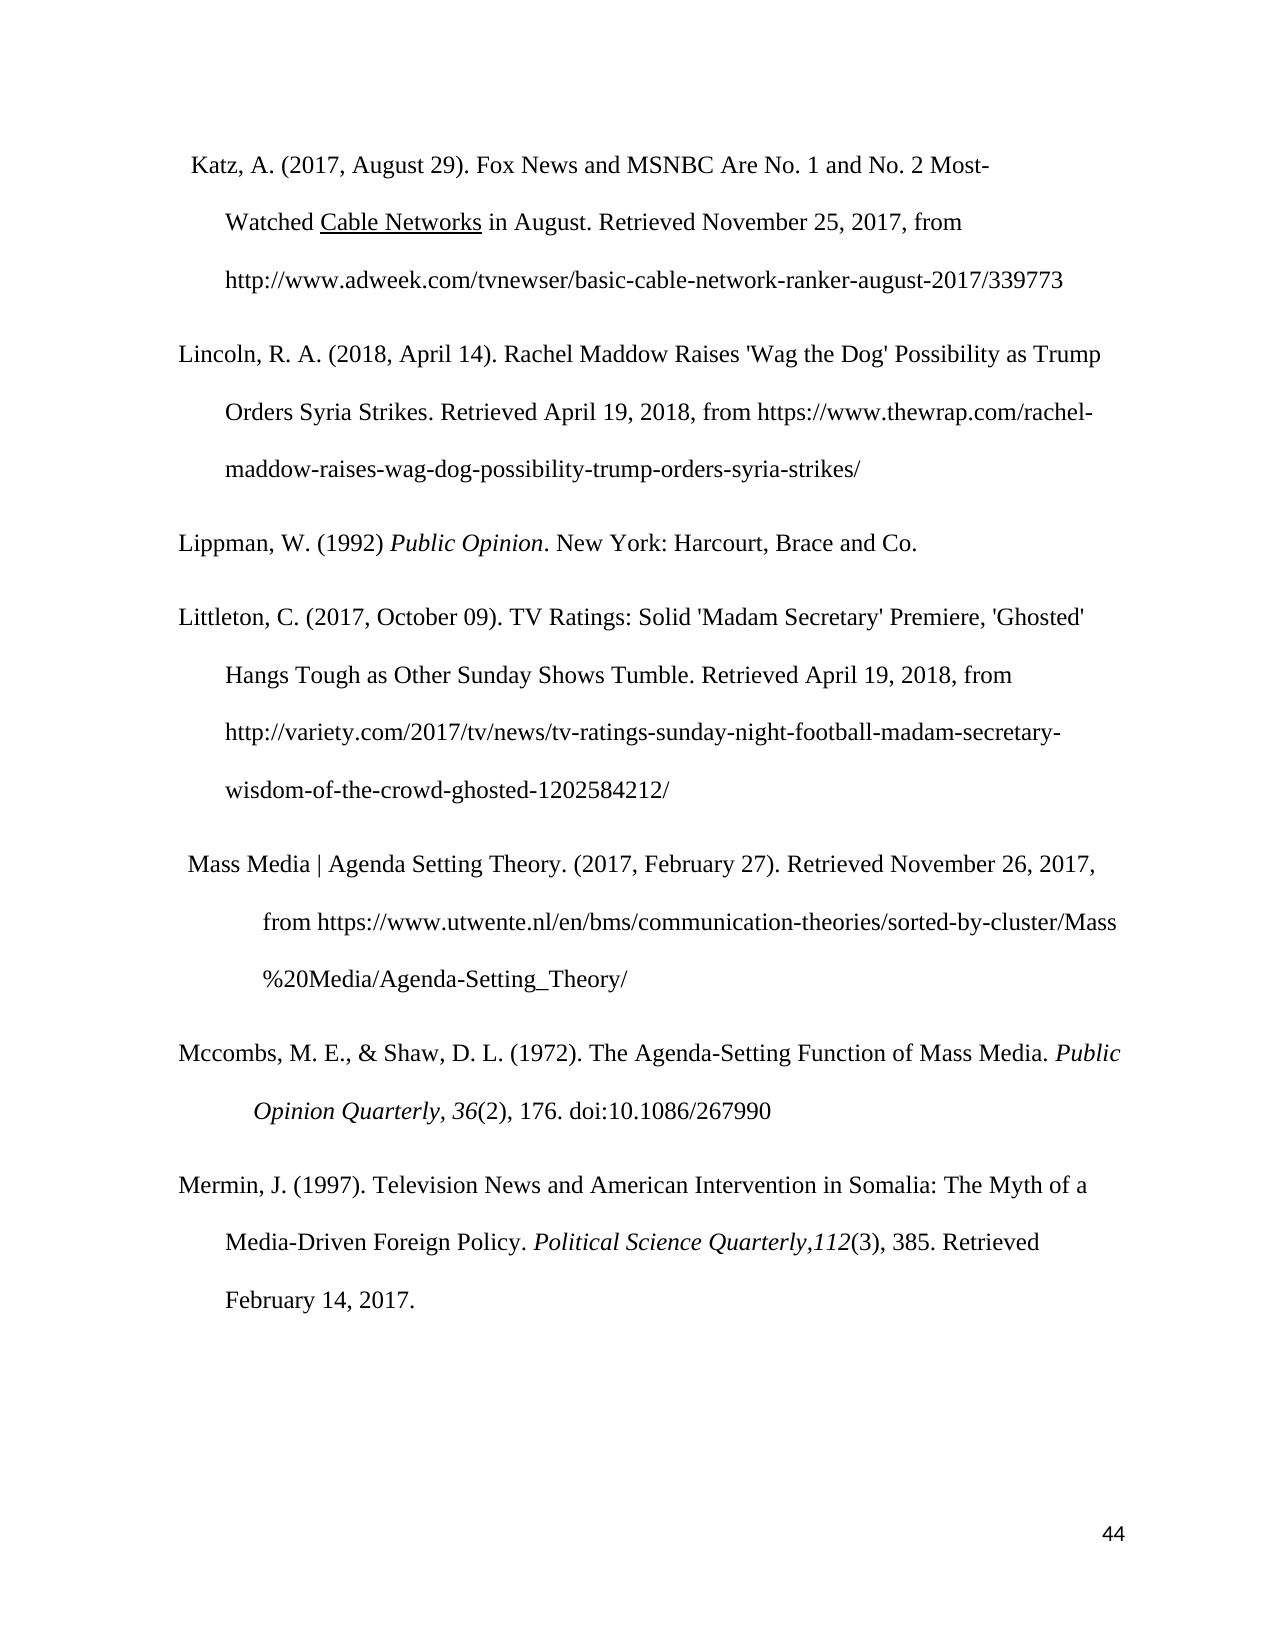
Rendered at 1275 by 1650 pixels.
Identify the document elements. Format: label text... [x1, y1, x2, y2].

text Lippman, W. (1992) Public Opinion. New York: Harcourt, Brace and Co. [178, 528, 1125, 557]
text Katz, A. (2017, August 29). Fox News and MSNBC Are No. 1 and No. 2 Most-Watched Cable Networks in August. Retrieved November 25, 2017, from http://www.adweek.com/tvnewser/basic-cable-network-ranker-august-2017/339773 [178, 150, 1125, 294]
text Mass Media | Agenda Setting Theory. (2017, February 27). Retrieved November 26, 2017, from https://www.utwente.nl/en/bms/communication-theories/sorted-by-cluster/Mass%20Media/Agenda-Setting_Theory/ [187, 849, 1125, 993]
text Lincoln, R. A. (2018, April 14). Rachel Maddow Raises 'Wag the Dog' Possibility as Trump Orders Syria Strikes. Retrieved April 19, 2018, from https://www.thewrap.com/rachel-maddow-raises-wag-dog-possibility-trump-orders-syria-strikes/ [178, 339, 1125, 483]
text Mccombs, M. E., & Shaw, D. L. (1972). The Agenda-Setting Function of Mass Media. Public Opinion Quarterly, 36(2), 176. doi:10.1086/267990 [178, 1038, 1125, 1124]
text Littleton, C. (2017, October 09). TV Ratings: Solid 'Madam Secretary' Premiere, 'Ghosted' Hangs Tough as Other Sunday Shows Tumble. Retrieved April 19, 2018, from http://variety.com/2017/tv/news/tv-ratings-sunday-night-football-madam-secretary-wisdom-of-the-crowd-ghosted-1202584212/ [178, 602, 1125, 804]
text Mermin, J. (1997). Television News and American Intervention in Somalia: The Myth of a Media-Driven Foreign Policy. Political Science Quarterly,112(3), 385. Retrieved February 14, 2017. [178, 1170, 1125, 1314]
